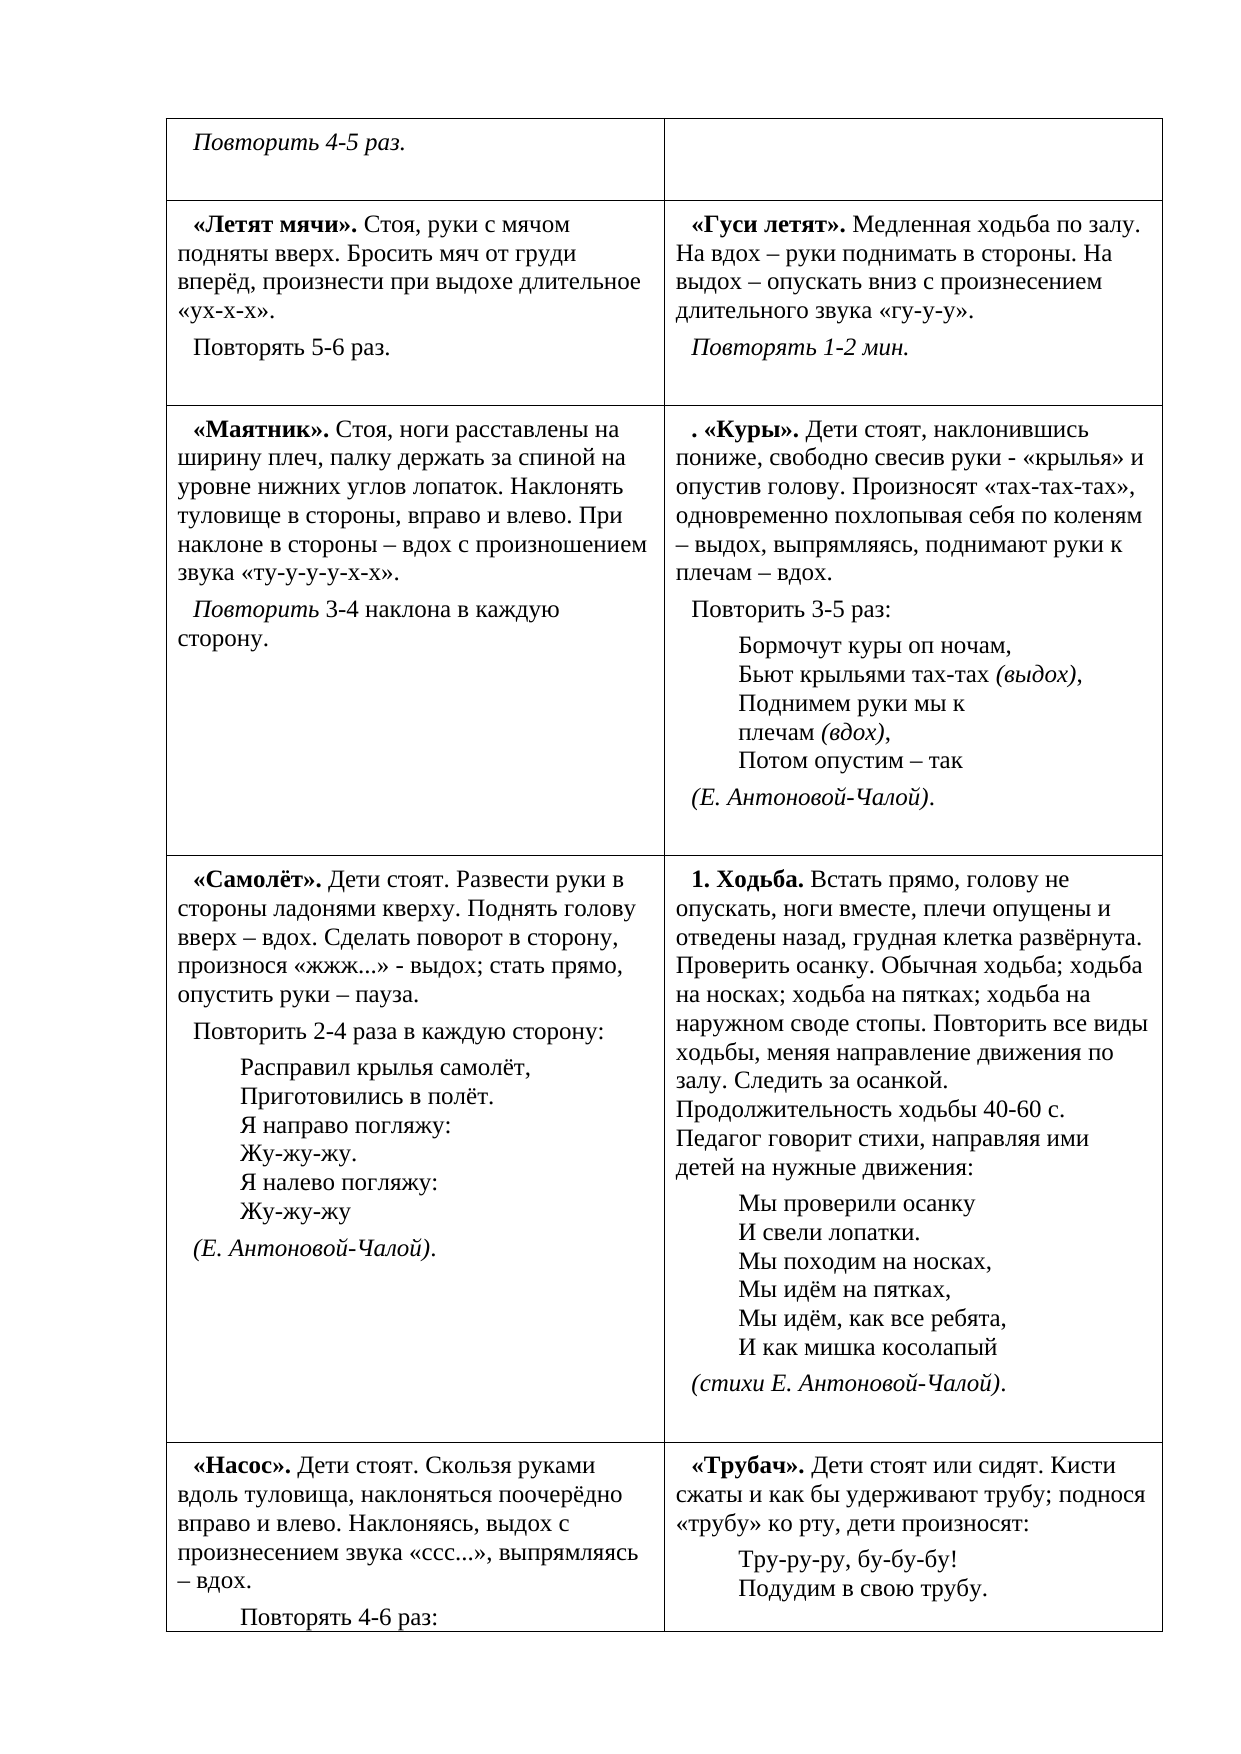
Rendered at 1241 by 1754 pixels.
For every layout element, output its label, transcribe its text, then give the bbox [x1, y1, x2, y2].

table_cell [167, 119, 664, 200]
table_cell 1. Ходьба. Встать прямо, голову не опускать, ноги вместе, плечи опущены и отведены назад, грудная клетка развёрнута. Проверить осанку. Обычная ходьба; ходьба на носках; ходьба на пятках; ходьба на наружном своде стопы. Повторить все виды ходьбы, меняя направление движения по залу. Следить за осанкой. Продолжительность ходьбы 40-60 с. Педагог говорит стихи, направляя ими детей на нужные движения: Мы проверили осанку И свели лопатки. Мы походим на носках, Мы идём на пятках, Мы идём, как все ребята, И как мишка косолапый (стихи Е. Антоновой-Чалой). [665, 856, 1162, 1442]
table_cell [665, 119, 1162, 200]
table_cell «Летят мячи». Стоя, руки с мячом подняты вверх. Бросить мяч от груди вперёд, произнести при выдохе длительное «ух-х-х». Повторять 5-6 раз. [167, 201, 664, 405]
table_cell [665, 1443, 1162, 1631]
table_cell «Маятник». Стоя, ноги расставлены на ширину плеч, палку держать за спиной на уровне нижних углов лопаток. Наклонять туловище в стороны, вправо и влево. При наклоне в стороны – вдох с произношением звука «ту-у-у-у-х-х». Повторить 3-4 наклона в каждую сторону. [167, 406, 664, 855]
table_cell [167, 1443, 664, 1631]
table_cell . «Куры». Дети стоят, наклонившись пониже, свободно свесив руки - «крылья» и опустив голову. Произносят «тах-тах-тах», одновременно похлопывая себя по коленям – выдох, выпрямляясь, поднимают руки к плечам – вдох. Повторить 3-5 раз: Бормочут куры оп ночам, Бьют крыльями тах-тах (выдох), Поднимем руки мы к плечам (вдох), Потом опустим – так (Е. Антоновой-Чалой). [665, 406, 1162, 855]
table_cell «Самолёт». Дети стоят. Развести руки в стороны ладонями кверху. Поднять голову вверх – вдох. Сделать поворот в сторону, произнося «жжж...» - выдох; стать прямо, опустить руки – пауза. Повторить 2-4 раза в каждую сторону: Расправил крылья самолёт, Приготовились в полёт. Я направо погляжу: Жу-жу-жу. Я налево погляжу: Жу-жу-жу (Е. Антоновой-Чалой). [167, 856, 664, 1442]
table_cell «Гуси летят». Медленная ходьба по залу. На вдох – руки поднимать в стороны. На выдох – опускать вниз с произнесением длительного звука «гу-у-у». Повторять 1-2 мин. [665, 201, 1162, 405]
